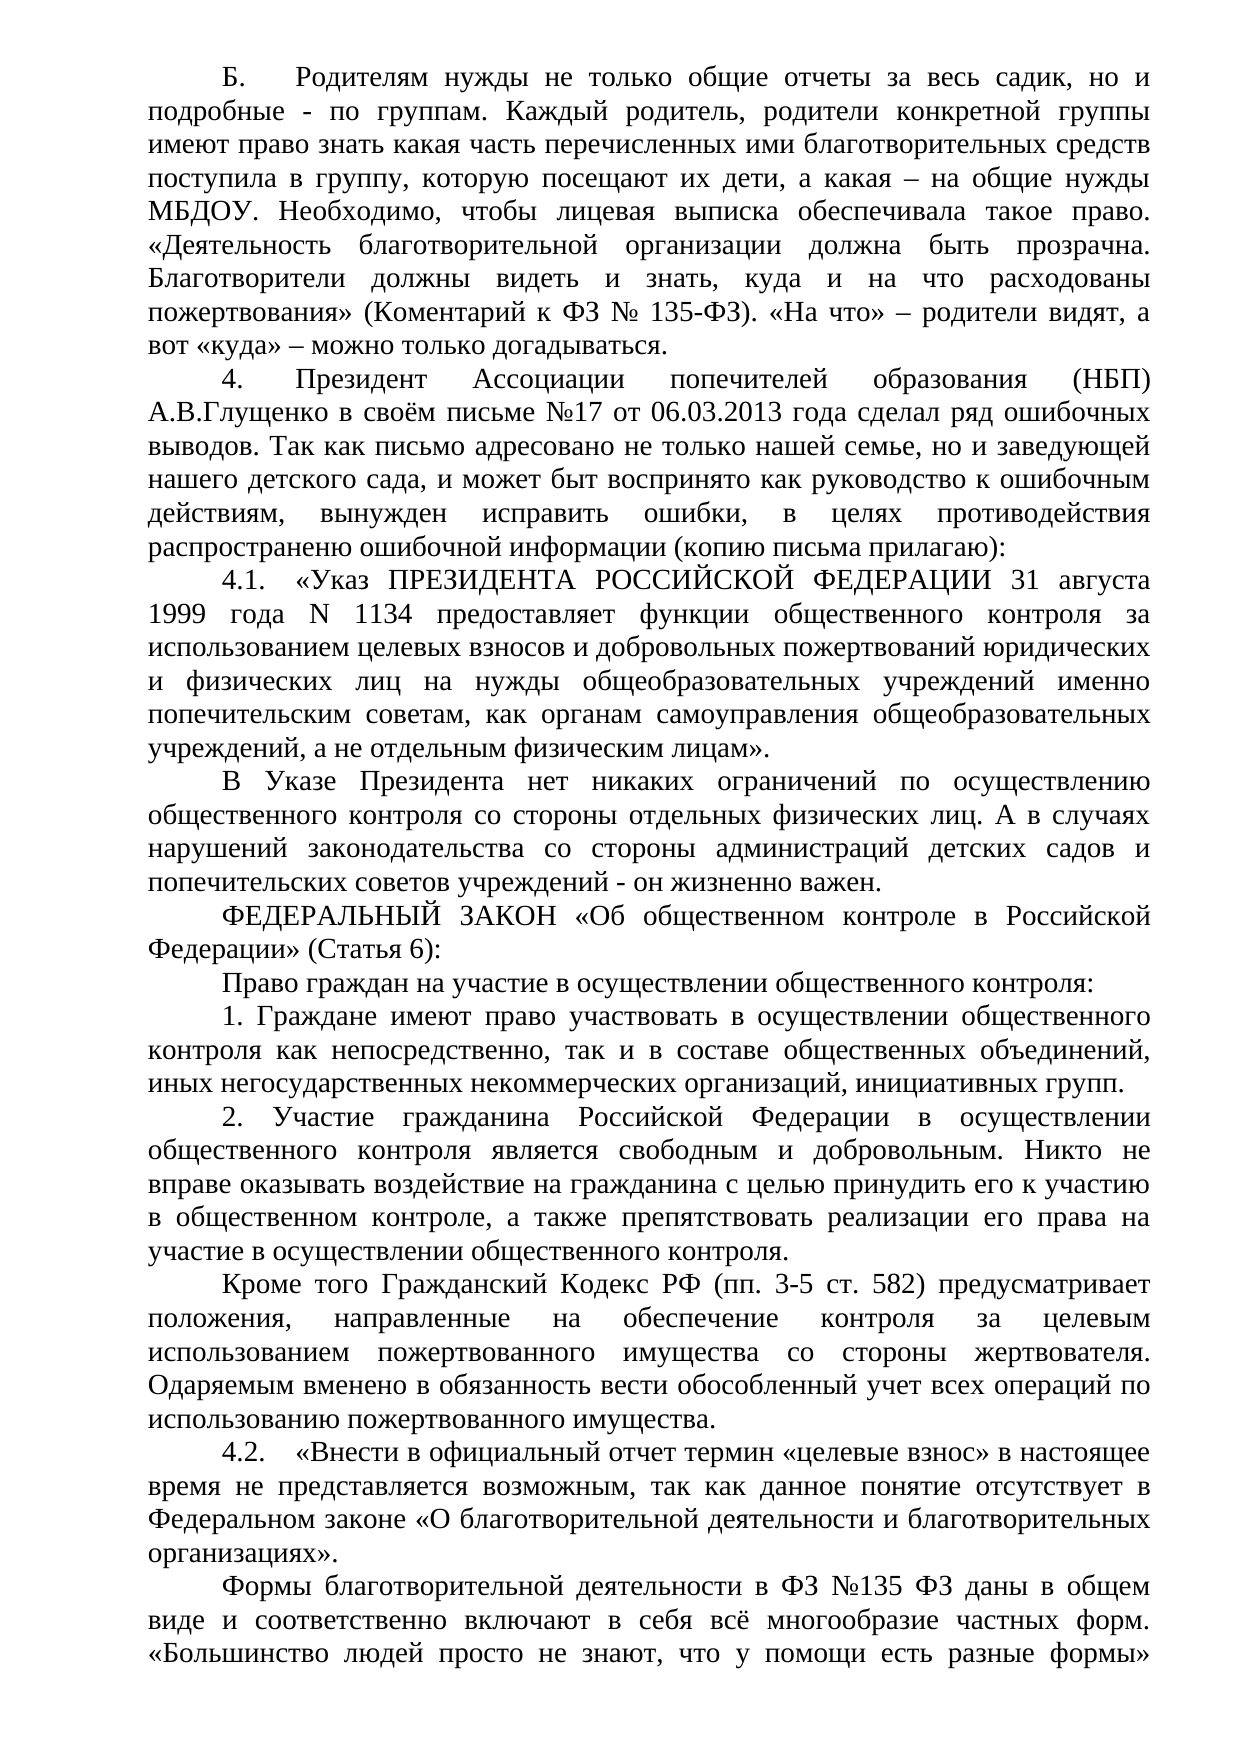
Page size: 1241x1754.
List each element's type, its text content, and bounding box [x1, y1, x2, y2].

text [148, 1568, 1152, 1669]
text Право граждан на участие в осуществлении общественного контроля: [148, 965, 1152, 998]
text Б. Родителям нужды не только общие отчеты за весь садик, но и подробные - по группам. Каждый родитель, родители конкретной группы имеют право знать какая часть перечисленных ими благотворительных средств поступила в группу, которую посещают их дети, а какая – на общие нужды МБДОУ. Необходимо, чтобы лицевая выписка обеспечивала такое право. «Деятельность благотворительной организации должна быть прозрачна. Благотворители должны видеть и знать, куда и на что расходованы пожертвования» (Коментарий к ФЗ № 135-ФЗ). «На что» – родители видят, а вот «куда» – можно только догадываться. [148, 59, 1152, 361]
text 2. Участие гражданина Российской Федерации в осуществлении общественного контроля является свободным и добровольным. Никто не вправе оказывать воздействие на гражданина с целью принудить его к участию в общественном контроле, а также препятствовать реализации его права на участие в осуществлении общественного контроля. [148, 1099, 1152, 1267]
text 4. Президент Ассоциации попечителей образования (НБП) А.В.Глущенко в своём письме №17 от 06.03.2013 года сделал ряд ошибочных выводов. Так как письмо адресовано не только нашей семье, но и заведующей нашего детского сада, и может быт воспринято как руководство к ошибочным действиям, вынужден исправить ошибки, в целях противодействия распространеню ошибочной информации (копию письма прилагаю): [148, 361, 1152, 562]
text 1. Граждане имеют право участвовать в осуществлении общественного контроля как непосредственно, так и в составе общественных объединений, иных негосударственных некоммерческих организаций, инициативных групп. [148, 998, 1152, 1099]
list «Внести в официальный отчет термин «целевые взнос» в настоящее время не представляется возможным, так как данное понятие отсутствует в Федеральном законе «О благотворительной деятельности и благотворительных организациях». [148, 1434, 1152, 1568]
text Кроме того Гражданский Кодекс РФ (пп. 3-5 ст. 582) предусматривает положения, направленные на обеспечение контроля за целевым использованием пожертвованного имущества со стороны жертвователя. Одаряемым вменено в обязанность вести обособленный учет всех операций по использованию пожертвованного имущества. [148, 1267, 1152, 1434]
text ФЕДЕРАЛЬНЫЙ ЗАКОН «Об общественном контроле в Российской Федерации» (Статья 6): [148, 898, 1152, 965]
text В Указе Президента нет никаких ограничений по осуществлению общественного контроля со стороны отдельных физических лиц. А в случаях нарушений законодательства со стороны администраций детских садов и попечительских советов учреждений - он жизненно важен. [148, 763, 1152, 898]
list «Указ ПРЕЗИДЕНТА РОССИЙСКОЙ ФЕДЕРАЦИИ 31 августа 1999 года N 1134 предоставляет функции общественного контроля за использованием целевых взносов и добровольных пожертвований юридических и физических лиц на нужды общеобразовательных учреждений именно попечительским советам, как органам самоуправления общеобразовательных учреждений, а не отдельным физическим лицам». [148, 562, 1152, 763]
